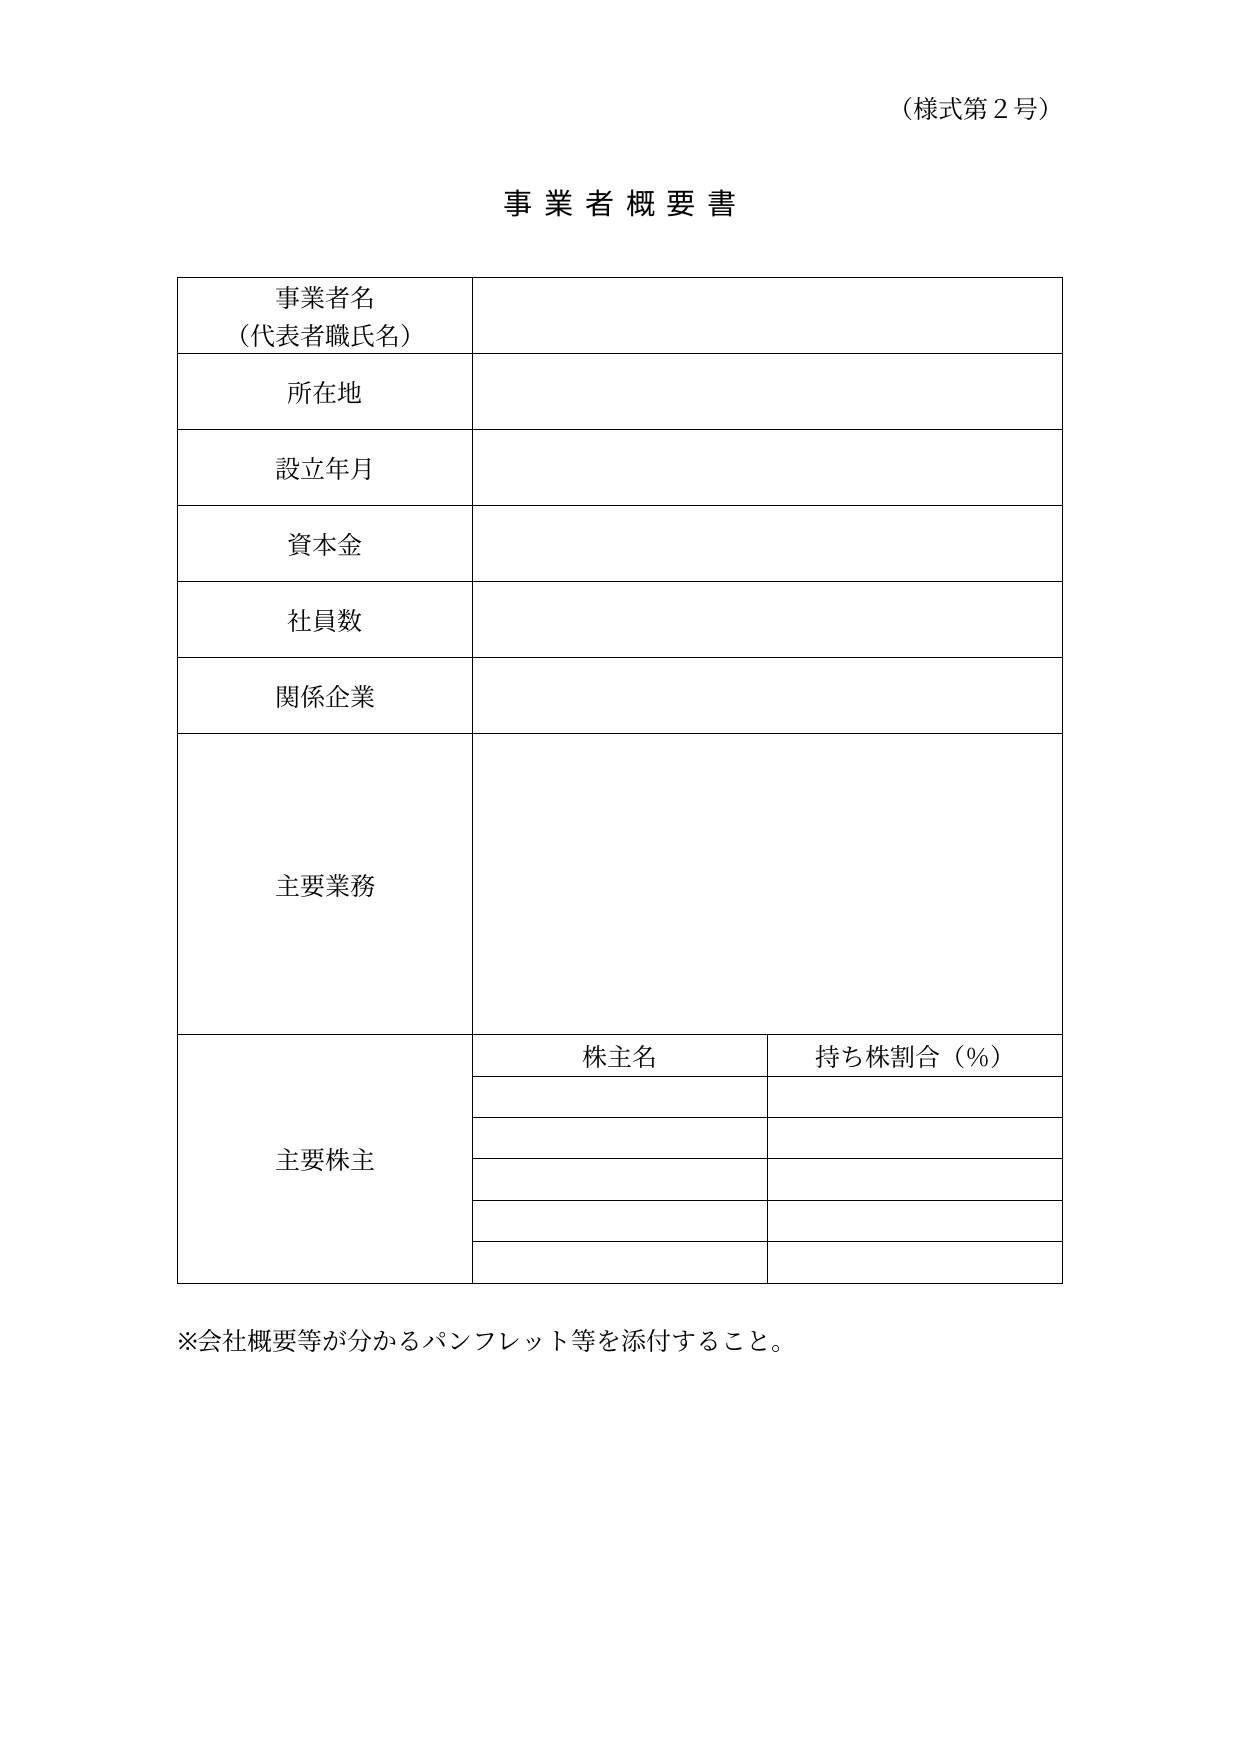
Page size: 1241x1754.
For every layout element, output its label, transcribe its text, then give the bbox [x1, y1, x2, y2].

table_cell [473, 734, 1062, 1034]
table_cell [768, 1201, 1062, 1241]
table_cell [473, 354, 1062, 429]
table_cell [768, 1159, 1062, 1200]
table_cell [473, 1118, 767, 1158]
table_cell [473, 582, 1062, 657]
text （様式第２号） [177, 89, 1063, 127]
table_cell [768, 1118, 1062, 1158]
table_cell [768, 1242, 1062, 1282]
text ※会社概要等が分かるパンフレット等を添付すること。 [177, 1321, 1063, 1358]
table_cell [473, 1159, 767, 1200]
table_cell 関係企業 [178, 658, 472, 733]
table_cell [473, 1242, 767, 1282]
table_cell [768, 1077, 1062, 1117]
table_cell 持ち株割合（％） [768, 1035, 1062, 1076]
table_header [473, 278, 1062, 353]
table_header 事業者名 （代表者職氏名） [178, 278, 472, 353]
table_cell [473, 506, 1062, 581]
table_cell 設立年月 [178, 430, 472, 505]
table_cell 株主名 [473, 1035, 767, 1076]
table_cell 資本金 [178, 506, 472, 581]
text 事業者概要書 [177, 164, 1063, 239]
table_cell 主要株主 [178, 1035, 472, 1282]
table_cell 所在地 [178, 354, 472, 429]
table_cell [473, 1077, 767, 1117]
table_cell [473, 658, 1062, 733]
table_cell 主要業務 [178, 734, 472, 1034]
table_cell [473, 430, 1062, 505]
table_cell 社員数 [178, 582, 472, 657]
table_cell [473, 1201, 767, 1241]
